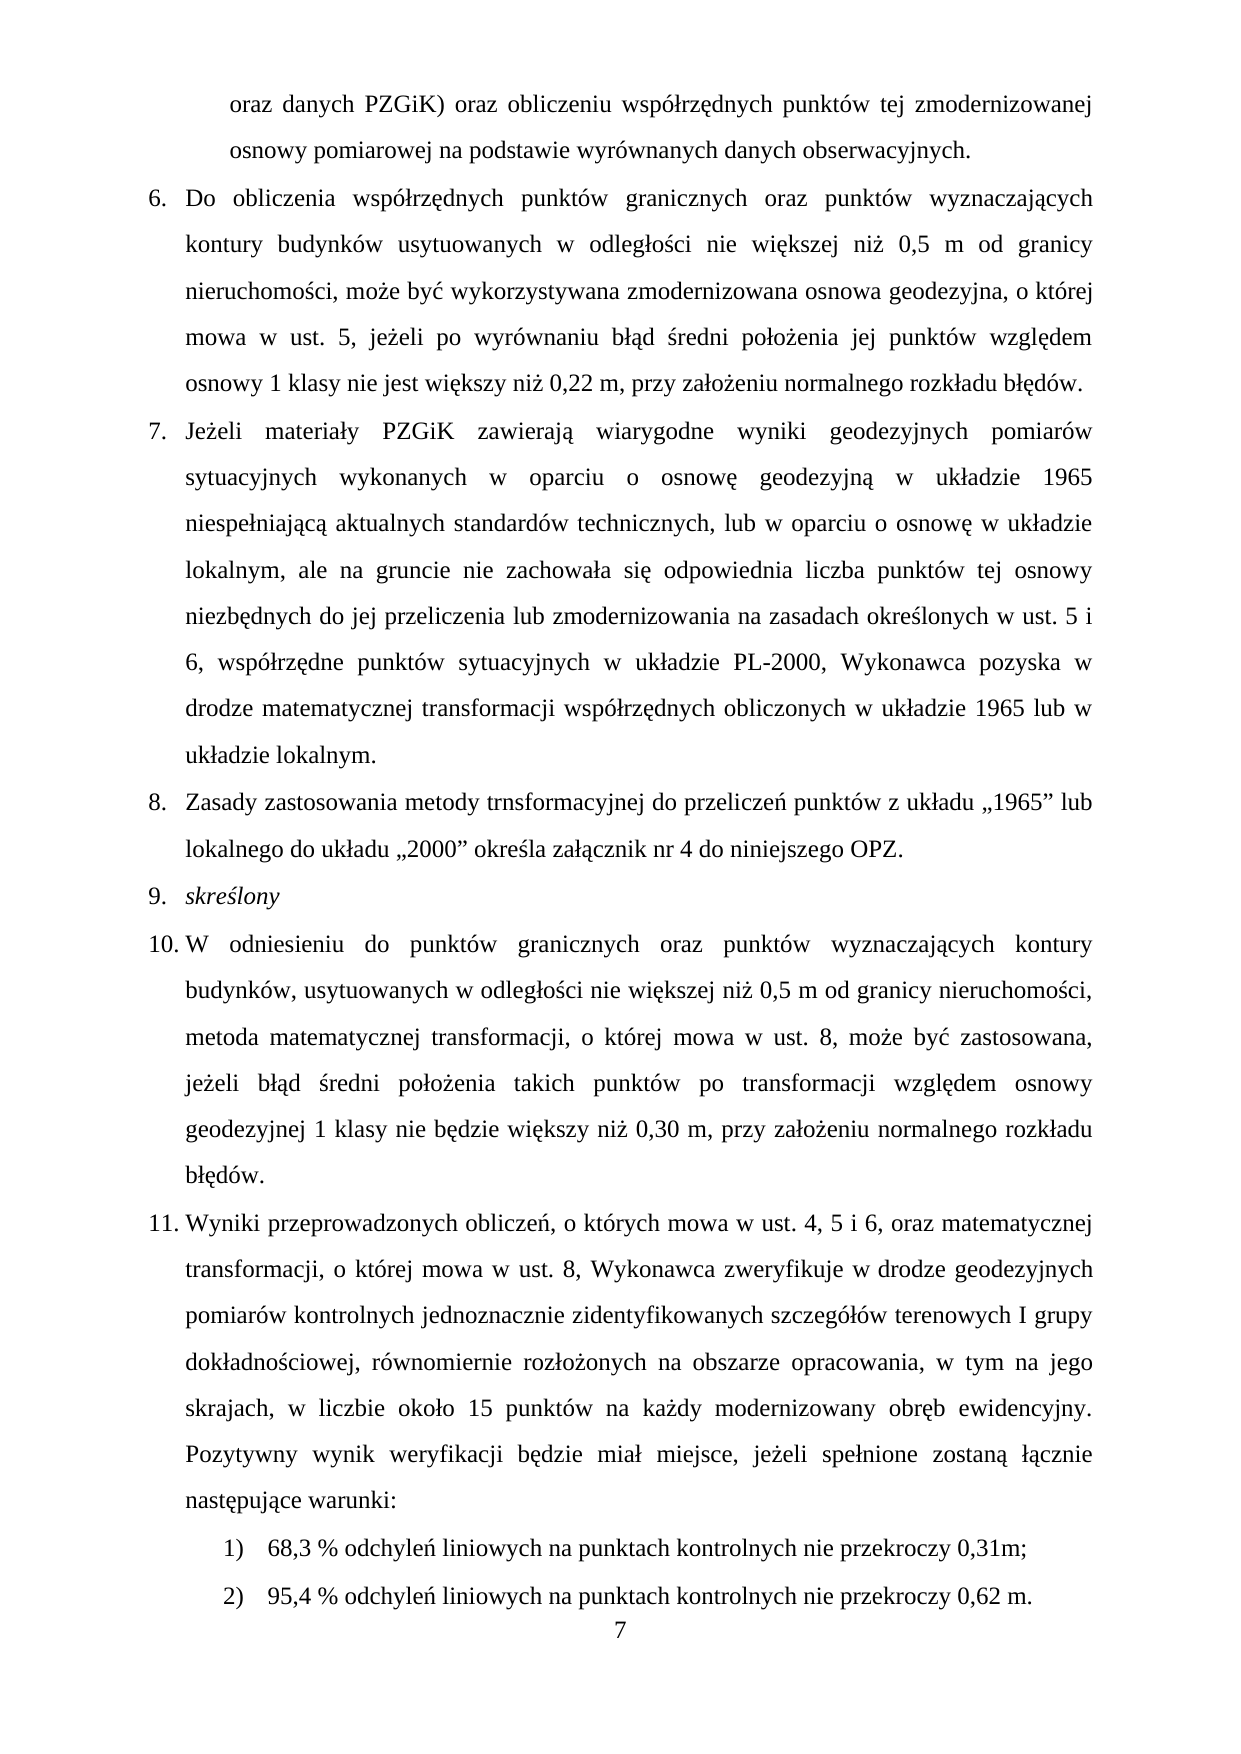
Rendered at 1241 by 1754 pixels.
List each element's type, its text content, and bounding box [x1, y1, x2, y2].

list Zasady zastosowania metody trnsformacyjnej do przeliczeń punktów z układu „1965” lub lokalnego do układu „2000” określa załącznik nr 4 do niniejszego OPZ. [148, 787, 1093, 862]
list skreślony [148, 881, 1093, 910]
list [199, 89, 1093, 164]
list Wyniki przeprowadzonych obliczeń, o których mowa w ust. 4, 5 i 6, oraz matematycznej transformacji, o której mowa w ust. 8, Wykonawca zweryfikuje w drodze geodezyjnych pomiarów kontrolnych jednoznacznie zidentyfikowanych szczegółów terenowych I grupy dokładnościowej, równomiernie rozłożonych na obszarze opracowania, w tym na jego skrajach, w liczbie około 15 punktów na każdy modernizowany obręb ewidencyjny. Pozytywny wynik weryfikacji będzie miał miejsce, jeżeli spełnione zostaną łącznie następujące warunki: [148, 1208, 1093, 1514]
list Jeżeli materiały PZGiK zawierają wiarygodne wyniki geodezyjnych pomiarów sytuacyjnych wykonanych w oparciu o osnowę geodezyjną w układzie 1965 niespełniającą aktualnych standardów technicznych, lub w oparciu o osnowę w układzie lokalnym, ale na gruncie nie zachowała się odpowiednia liczba punktów tej osnowy niezbędnych do jej przeliczenia lub zmodernizowania na zasadach określonych w ust. 5 i 6, współrzędne punktów sytuacyjnych w układzie PL-2000, Wykonawca pozyska w drodze matematycznej transformacji współrzędnych obliczonych w układzie 1965 lub w układzie lokalnym. [148, 416, 1093, 768]
list 68,3 % odchyleń liniowych na punktach kontrolnych nie przekroczy 0,31m; [223, 1533, 1093, 1562]
list 95,4 % odchyleń liniowych na punktach kontrolnych nie przekroczy 0,62 m. [223, 1581, 1093, 1610]
list W odniesieniu do punktów granicznych oraz punktów wyznaczających kontury budynków, usytuowanych w odległości nie większej niż 0,5 m od granicy nieruchomości, metoda matematycznej transformacji, o której mowa w ust. 8, może być zastosowana, jeżeli błąd średni położenia takich punktów po transformacji względem osnowy geodezyjnej 1 klasy nie będzie większy niż 0,30 m, przy założeniu normalnego rozkładu błędów. [148, 929, 1093, 1189]
list Do obliczenia współrzędnych punktów granicznych oraz punktów wyznaczających kontury budynków usytuowanych w odległości nie większej niż 0,5 m od granicy nieruchomości, może być wykorzystywana zmodernizowana osnowa geodezyjna, o której mowa w ust. 5, jeżeli po wyrównaniu błąd średni położenia jej punktów względem osnowy 1 klasy nie jest większy niż 0,22 m, przy założeniu normalnego rozkładu błędów. [148, 183, 1093, 397]
